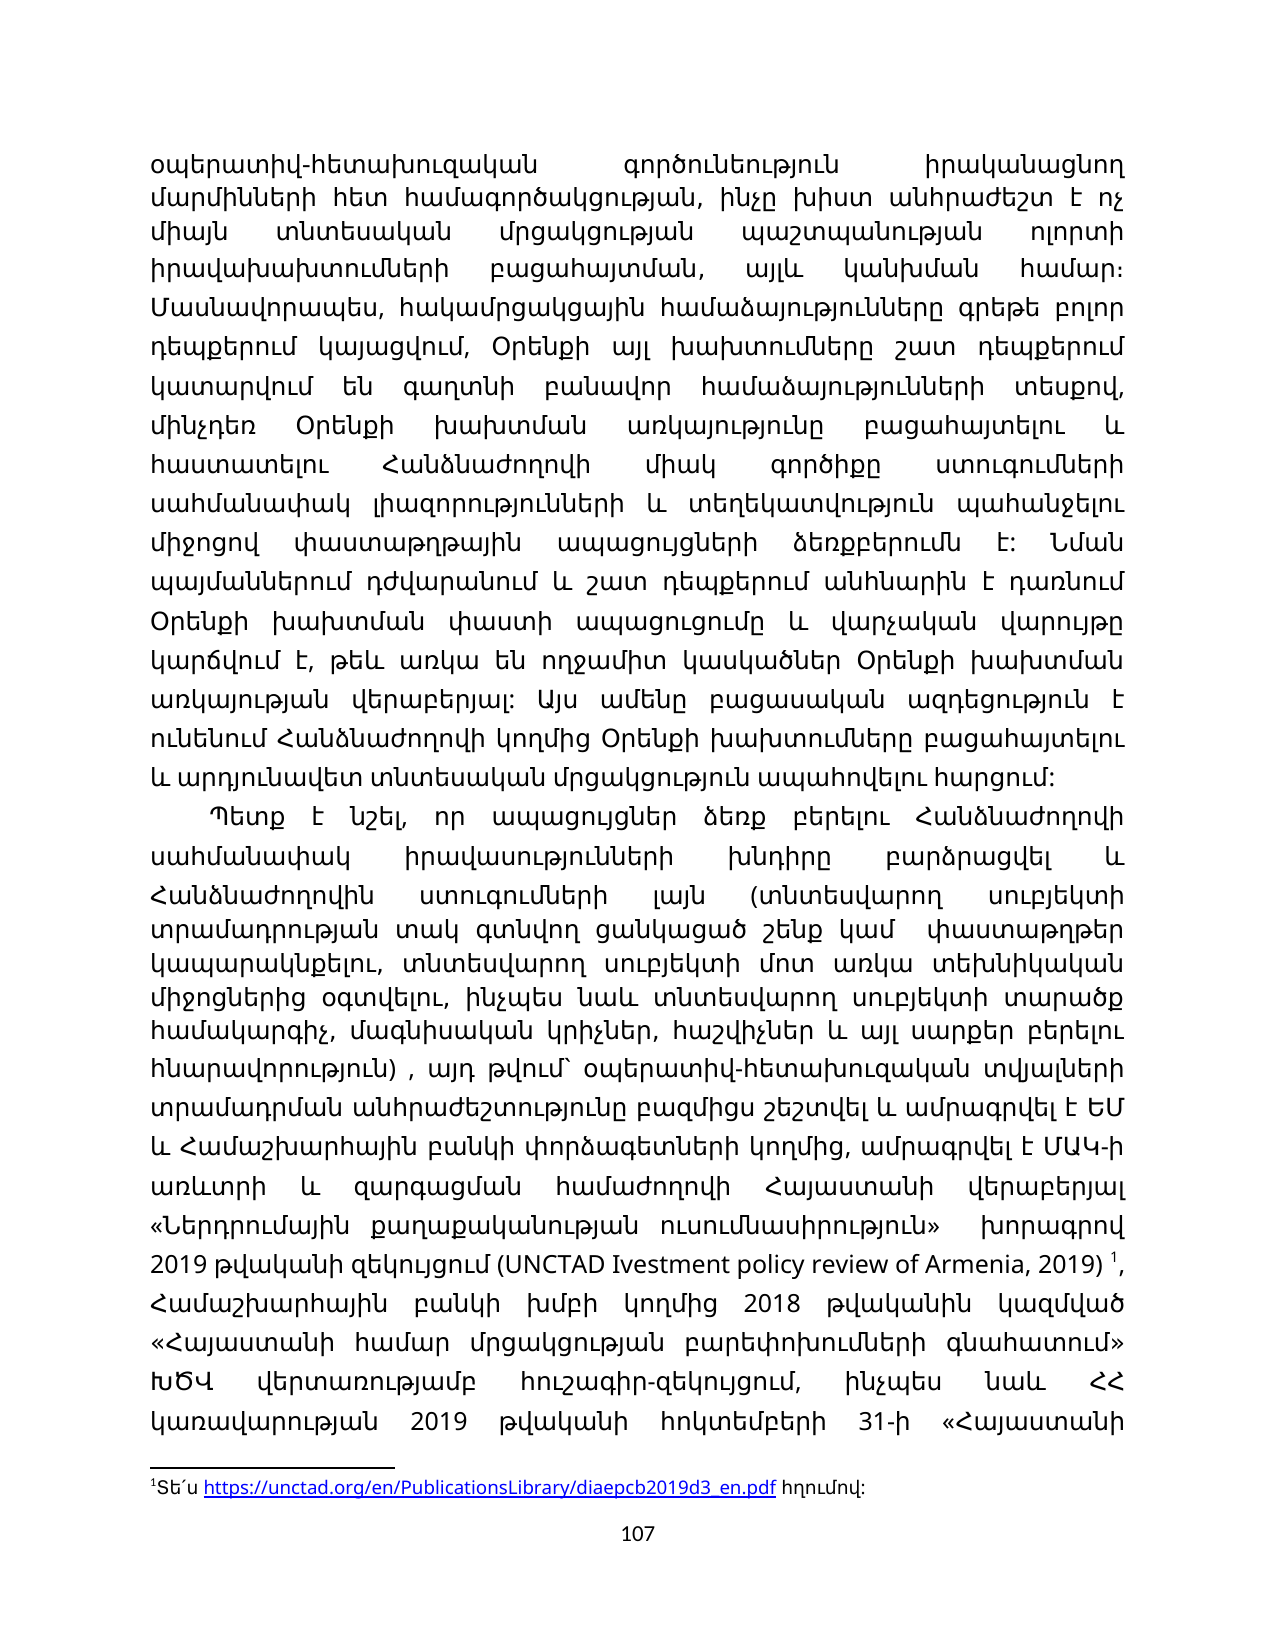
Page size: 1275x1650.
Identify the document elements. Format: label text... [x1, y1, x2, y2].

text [150, 1241, 1125, 1437]
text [150, 150, 1125, 794]
